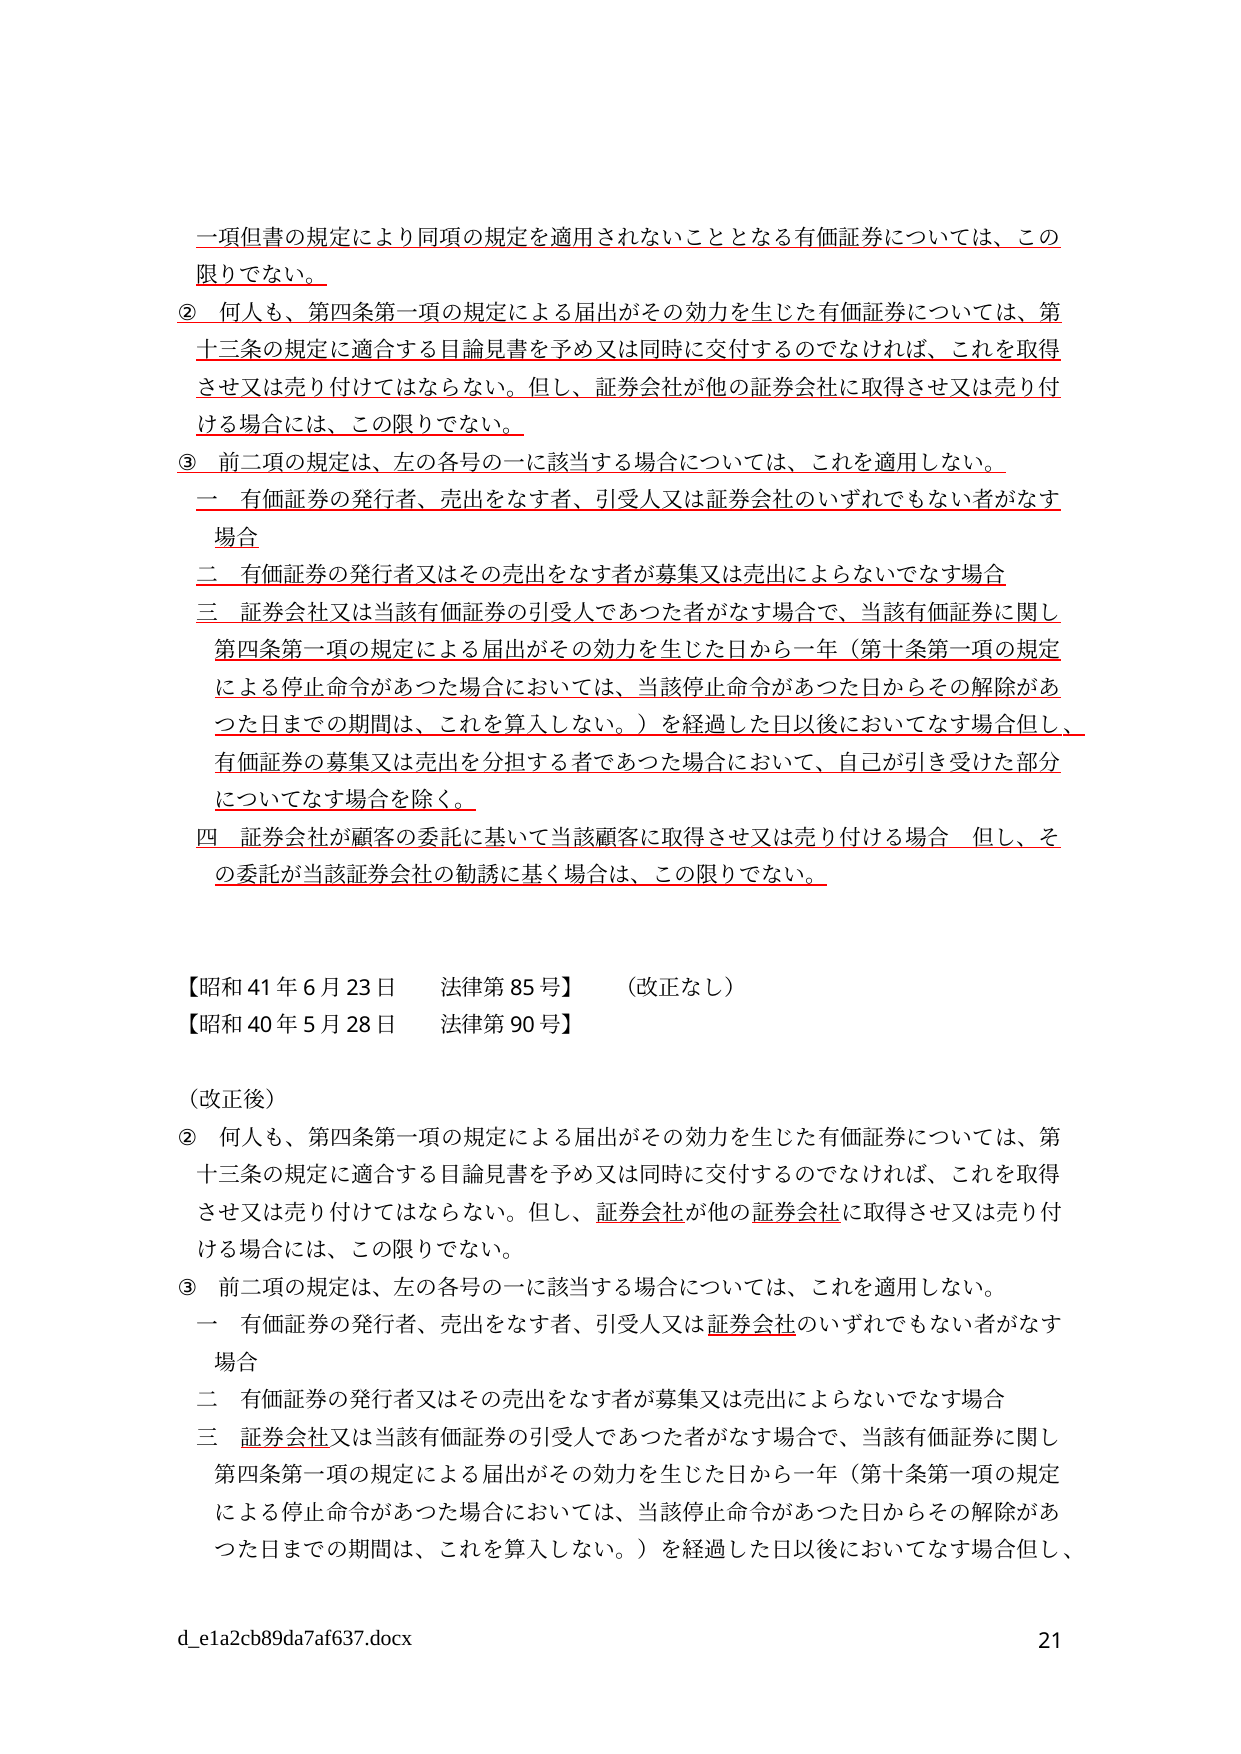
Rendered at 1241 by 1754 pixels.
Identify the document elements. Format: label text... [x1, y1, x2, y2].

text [177, 217, 1063, 292]
text ② 何人も、第四条第一項の規定による届出がその効力を生じた有価証券については、第十三条の規定に適合する目論見書を予め又は同時に交付するのでなければ、これを取得させ又は売り付けてはならない。但し、証券会社が他の証券会社に取得させ又は売り付ける場合には、この限りでない。 [177, 1117, 1063, 1267]
text （改正後） [177, 1079, 1063, 1117]
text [196, 1417, 1063, 1567]
text 二 有価証券の発行者又はその売出をなす者が募集又は売出によらないでなす場合 [196, 1379, 1063, 1417]
text 四 証券会社が顧客の委託に基いて当該顧客に取得させ又は売り付ける場合 但し、その委託が当該証券会社の勧誘に基く場合は、この限りでない。 [196, 817, 1063, 892]
text ② 何人も、第四条第一項の規定による届出がその効力を生じた有価証券については、第十三条の規定に適合する目論見書を予め又は同時に交付するのでなければ、これを取得させ又は売り付けてはならない。但し、証券会社が他の証券会社に取得させ又は売り付ける場合には、この限りでない。 [177, 292, 1063, 442]
text ③ 前二項の規定は、左の各号の一に該当する場合については、これを適用しない。 [177, 442, 1063, 479]
text 【昭和40年5月28日 法律第90号】 [177, 1004, 1063, 1042]
text 【昭和41年6月23日 法律第85号】 （改正なし） [177, 967, 1063, 1004]
text 二 有価証券の発行者又はその売出をなす者が募集又は売出によらないでなす場合 [196, 554, 1063, 592]
text ③ 前二項の規定は、左の各号の一に該当する場合については、これを適用しない。 [177, 1267, 1063, 1304]
text 一 有価証券の発行者、売出をなす者、引受人又は証券会社のいずれでもない者がなす場合 [196, 479, 1063, 554]
text 一 有価証券の発行者、売出をなす者、引受人又は証券会社のいずれでもない者がなす場合 [196, 1304, 1063, 1379]
